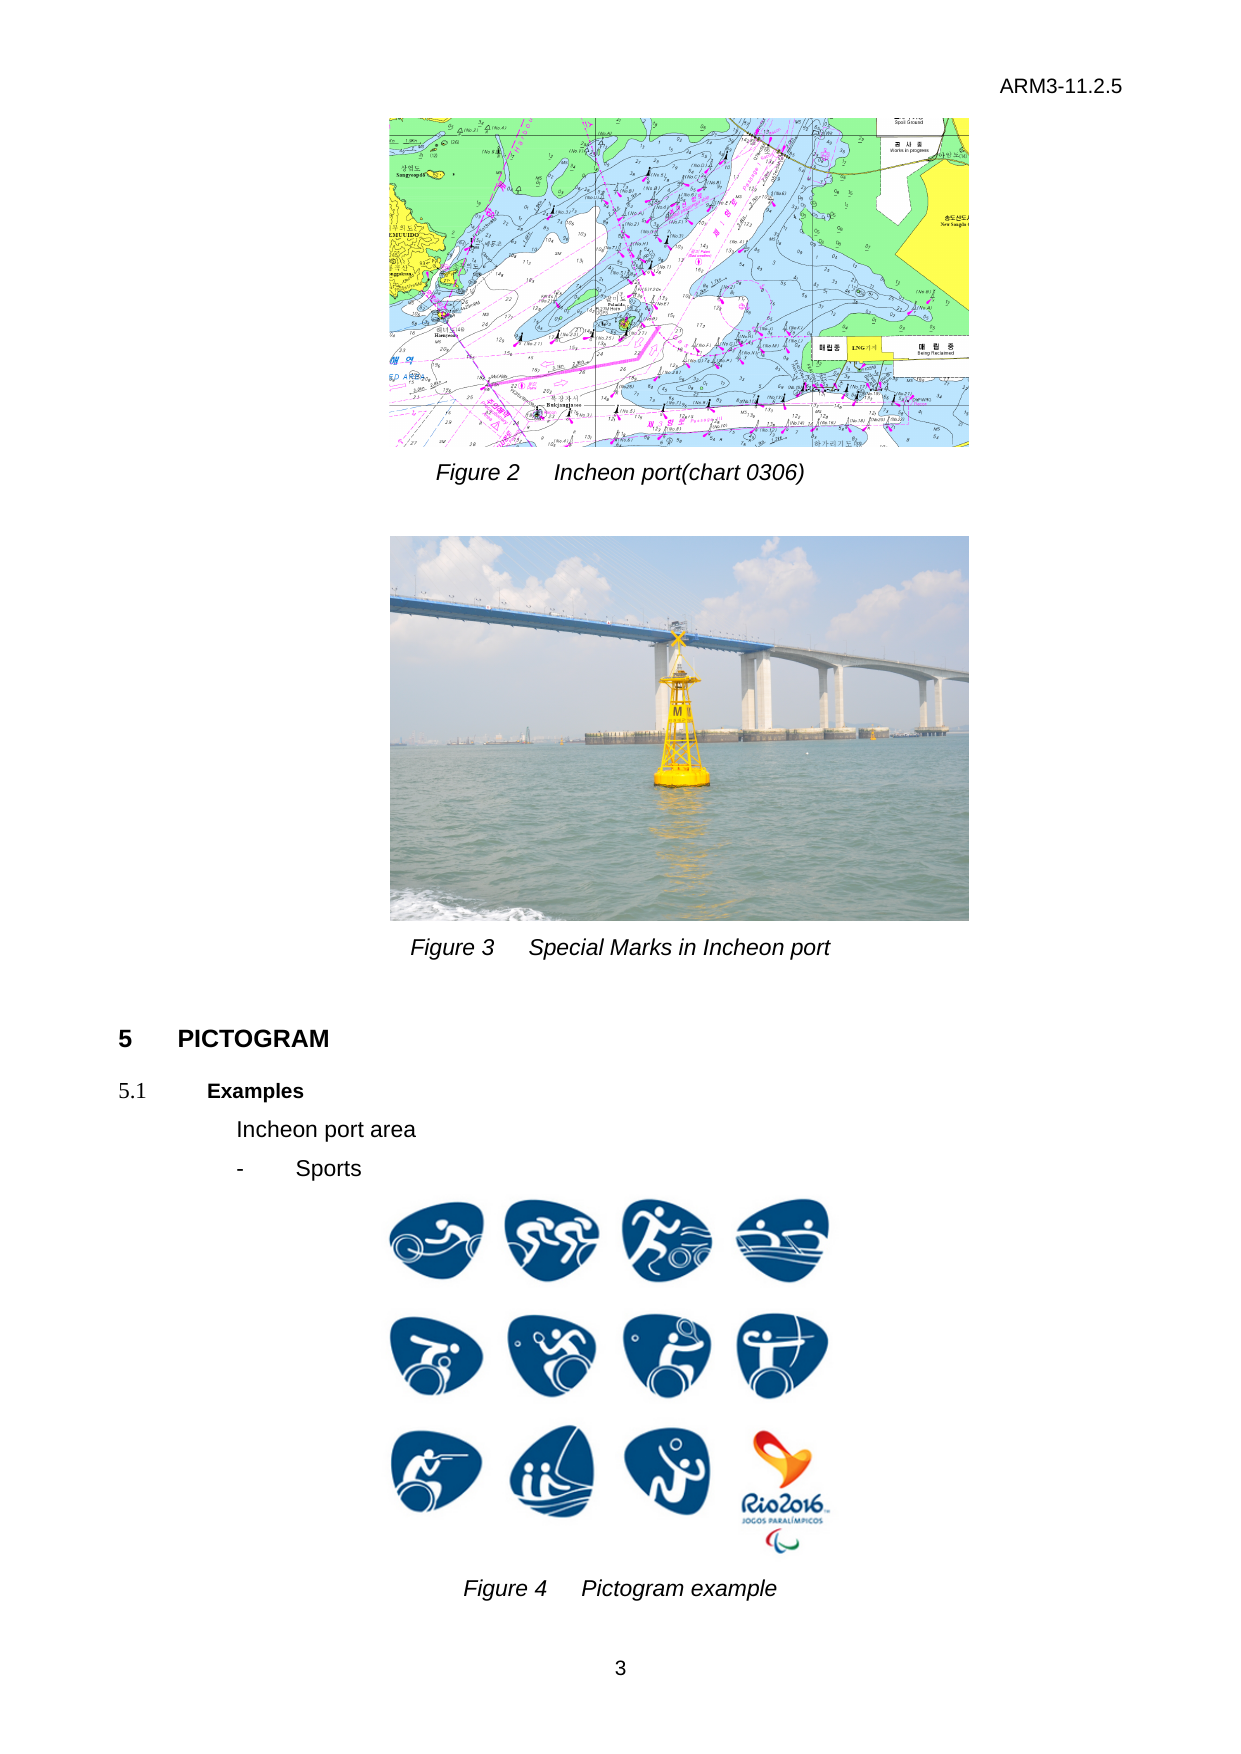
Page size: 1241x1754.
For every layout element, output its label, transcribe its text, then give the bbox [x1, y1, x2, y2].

text Incheon port(chart 0306) [118, 459, 1122, 485]
text Pictogram example [118, 1575, 1122, 1602]
text Incheon port area [236, 1116, 1122, 1143]
text Special Marks in Incheon port [118, 933, 1122, 960]
subtitle Examples [118, 1077, 1122, 1104]
picture [390, 536, 969, 921]
subtitle pictogram [118, 1024, 1122, 1052]
text Sports [236, 1155, 1122, 1182]
picture [353, 1194, 867, 1563]
